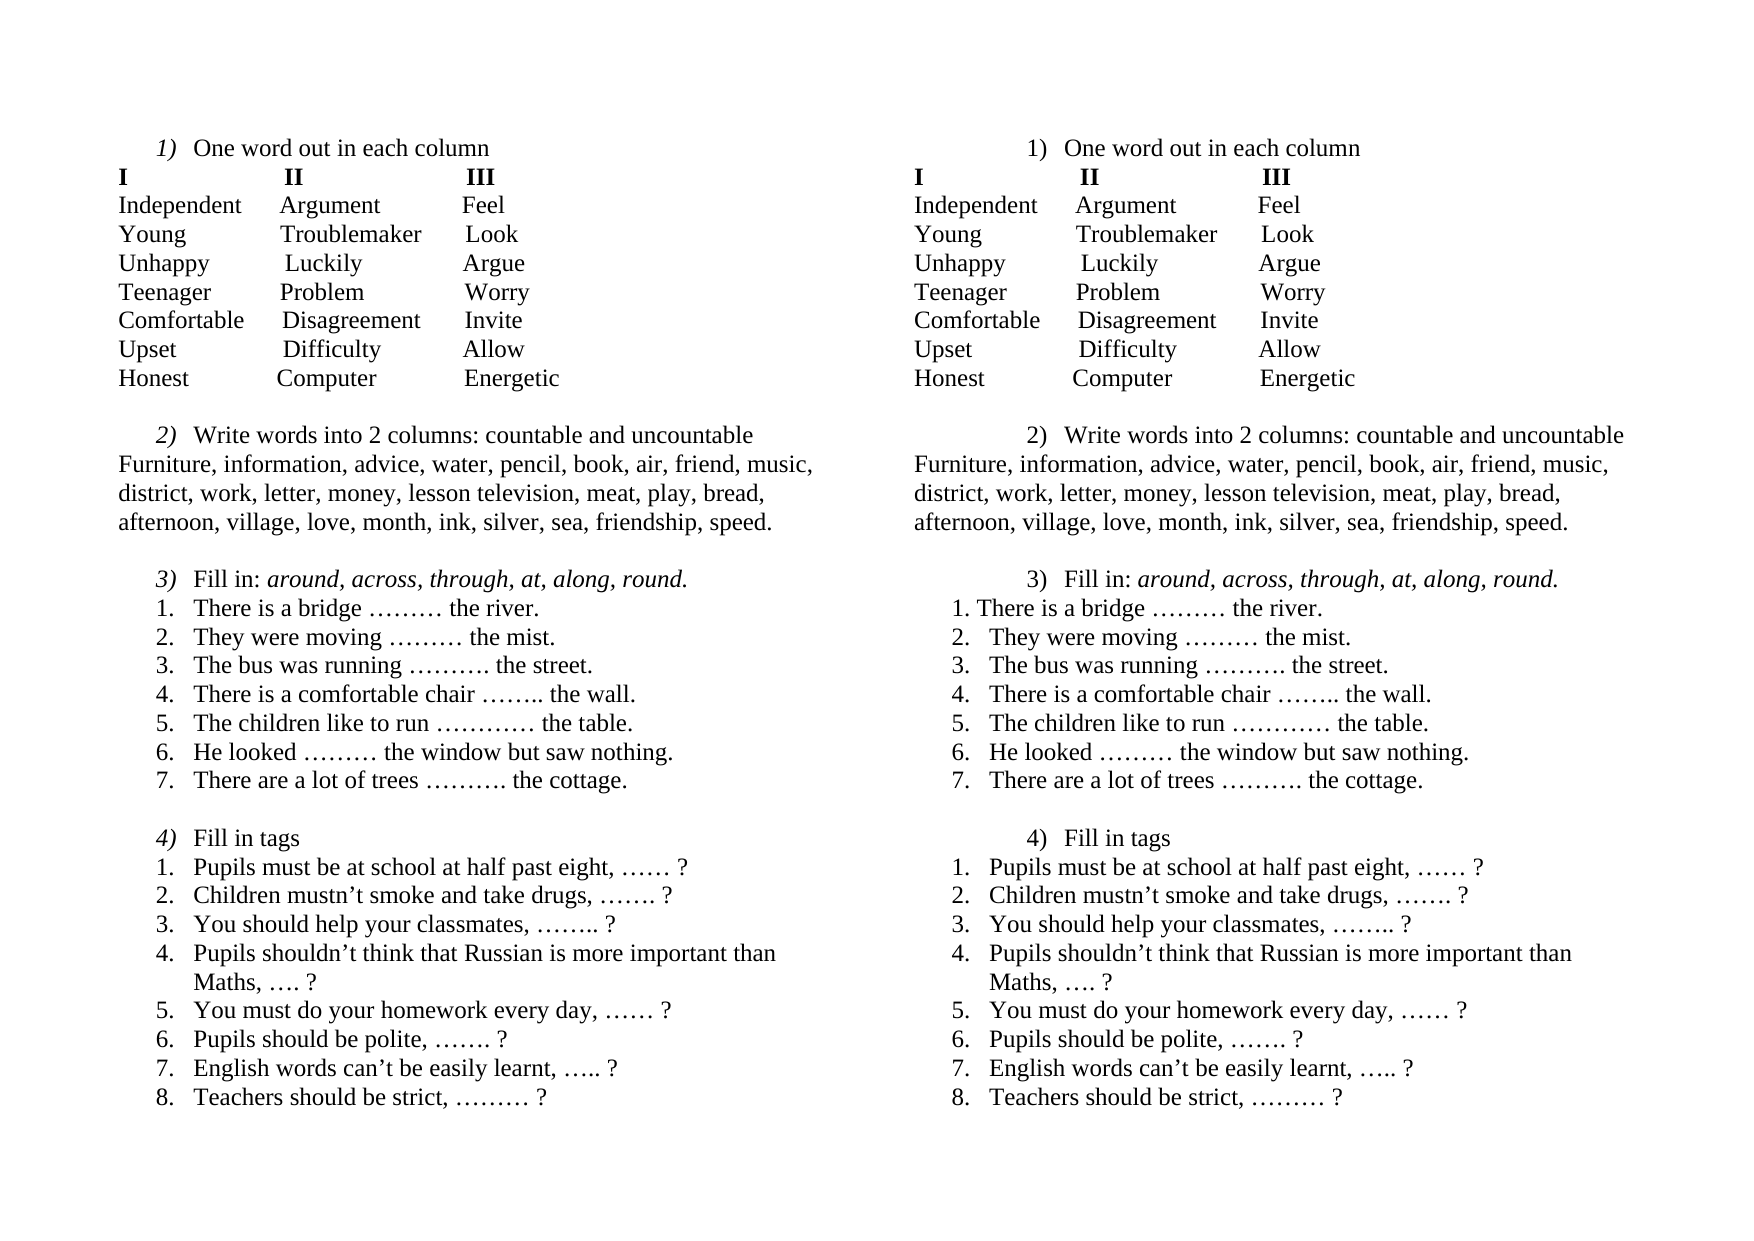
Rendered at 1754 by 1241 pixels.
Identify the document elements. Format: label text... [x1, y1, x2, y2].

text Independent Argument Feel [118, 190, 840, 219]
list The children like to run ………… the table. [951, 708, 1636, 737]
text Young Troublemaker Look [118, 219, 840, 248]
list Write words into 2 columns: countable and uncountable [156, 420, 840, 449]
text Unhappy Luckily Argue [914, 248, 1636, 277]
text I II III [914, 162, 1636, 190]
list There are a lot of trees ………. the cottage. [951, 765, 1636, 794]
list You should help your classmates, …….. ? [156, 909, 840, 938]
list English words can’t be easily learnt, ….. ? [951, 1053, 1636, 1082]
list Pupils shouldn’t think that Russian is more important than Maths, …. ? [951, 938, 1636, 995]
text Upset Difficulty Allow [914, 334, 1636, 363]
text Upset Difficulty Allow [118, 334, 840, 363]
list There is a comfortable chair …….. the wall. [156, 679, 840, 708]
text Unhappy Luckily Argue [118, 248, 840, 277]
list One word out in each column [156, 133, 840, 162]
list He looked ……… the window but saw nothing. [951, 737, 1636, 765]
text Furniture, information, advice, water, pencil, book, air, friend, music, district, work, letter, money, lesson television, meat, play, bread, afternoon, village, love, month, ink, silver, sea, friendship, speed. [118, 449, 840, 535]
list You must do your homework every day, …… ? [156, 995, 840, 1024]
text Comfortable Disagreement Invite [118, 305, 840, 334]
list Fill in tags [156, 823, 840, 852]
list You should help your classmates, …….. ? [951, 909, 1636, 938]
text Teenager Problem Worry [914, 277, 1636, 305]
list There is a comfortable chair …….. the wall. [951, 679, 1636, 708]
list Fill in: around, across, through, at, along, round. [1026, 564, 1636, 593]
list Pupils must be at school at half past eight, …… ? [156, 852, 840, 880]
list The bus was running ………. the street. [951, 650, 1636, 679]
text Honest Computer Energetic [118, 363, 840, 392]
list There are a lot of trees ………. the cottage. [156, 765, 840, 794]
text Honest Computer Energetic [914, 363, 1636, 392]
list They were moving ……… the mist. [156, 622, 840, 650]
list Fill in: around, across, through, at, along, round. [156, 564, 840, 593]
text Comfortable Disagreement Invite [914, 305, 1636, 334]
list Pupils must be at school at half past eight, …… ? [951, 852, 1636, 880]
list Pupils shouldn’t think that Russian is more important than Maths, …. ? [156, 938, 840, 995]
list Write words into 2 columns: countable and uncountable [1026, 420, 1636, 449]
list Teachers should be strict, ……… ? [951, 1082, 1636, 1110]
list One word out in each column [1026, 133, 1636, 162]
list There is a bridge ……… the river. [156, 593, 840, 622]
text Teenager Problem Worry [118, 277, 840, 305]
list Teachers should be strict, ……… ? [156, 1082, 840, 1110]
list Pupils should be polite, ……. ? [951, 1024, 1636, 1053]
list Children mustn’t smoke and take drugs, ……. ? [156, 880, 840, 909]
text Independent Argument Feel [914, 190, 1636, 219]
list Pupils should be polite, ……. ? [156, 1024, 840, 1053]
list English words can’t be easily learnt, ….. ? [156, 1053, 840, 1082]
list He looked ……… the window but saw nothing. [156, 737, 840, 765]
text Furniture, information, advice, water, pencil, book, air, friend, music, district, work, letter, money, lesson television, meat, play, bread, afternoon, village, love, month, ink, silver, sea, friendship, speed. [914, 449, 1636, 535]
list They were moving ……… the mist. [951, 622, 1636, 650]
list The bus was running ………. the street. [156, 650, 840, 679]
list Children mustn’t smoke and take drugs, ……. ? [951, 880, 1636, 909]
text I II III [118, 162, 840, 190]
list The children like to run ………… the table. [156, 708, 840, 737]
text 1. There is a bridge ……… the river. [951, 593, 1636, 622]
list Fill in tags [1026, 823, 1636, 852]
list You must do your homework every day, …… ? [951, 995, 1636, 1024]
text Young Troublemaker Look [914, 219, 1636, 248]
